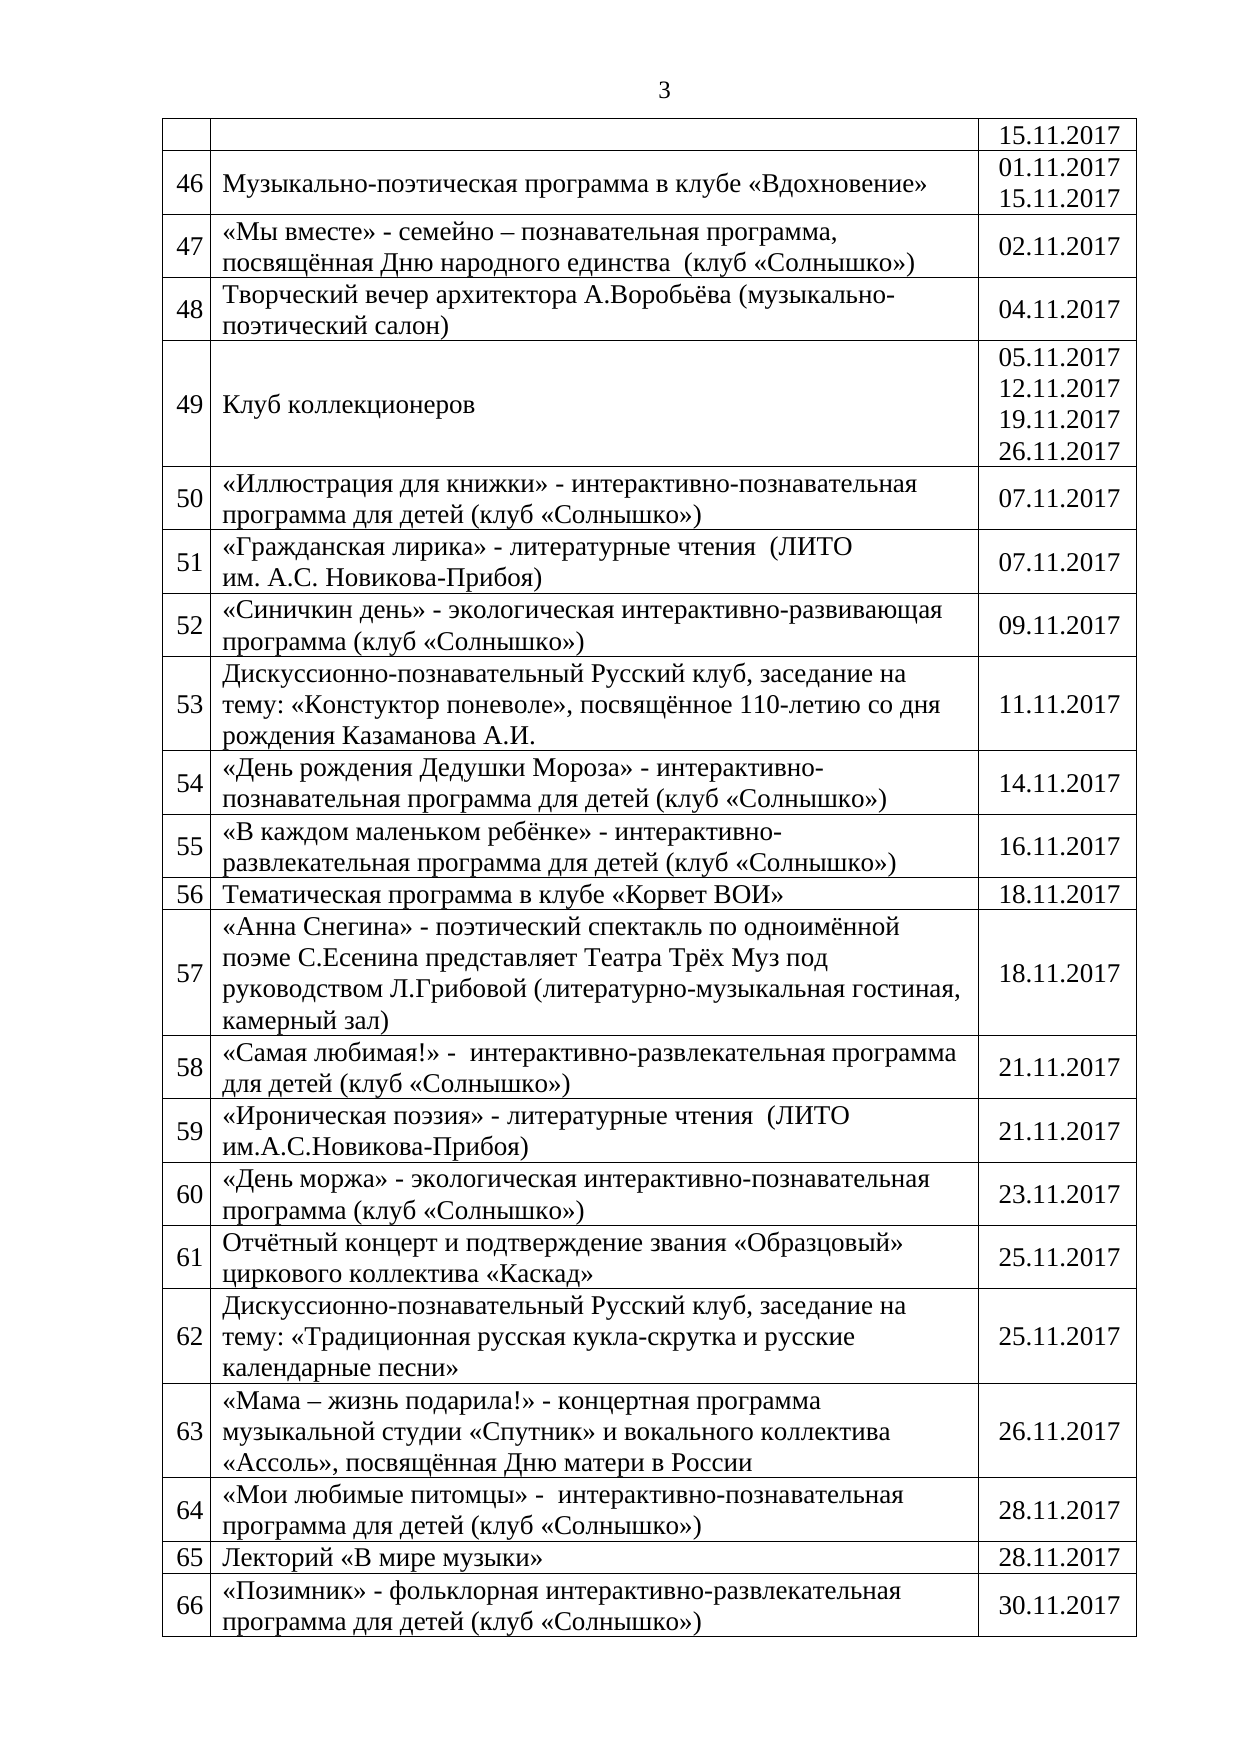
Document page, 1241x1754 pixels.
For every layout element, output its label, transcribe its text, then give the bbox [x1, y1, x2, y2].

table_cell 28.11.2017 [979, 1542, 1136, 1573]
table_cell 30.11.2017 [979, 1574, 1136, 1636]
table_cell «Мама – жизнь подарила!» - концертная программа музыкальной студии «Спутник» и вокального коллектива «Ассоль», посвящённая Дню матери в России [211, 1384, 978, 1477]
table_cell 09.11.2017 [979, 594, 1136, 656]
table_cell 04.11.2017 [979, 278, 1136, 340]
table_cell «Самая любимая!» - интерактивно-развлекательная программа для детей (клуб «Солнышко») [211, 1036, 978, 1098]
table_cell 61 [163, 1226, 210, 1288]
table_cell 56 [163, 878, 210, 909]
table_cell 47 [163, 215, 210, 277]
table_cell Музыкально-поэтическая программа в клубе «Вдохновение» [211, 151, 978, 214]
table_cell «Мои любимые питомцы» - интерактивно-познавательная программа для детей (клуб «Солнышко») [211, 1478, 978, 1541]
table_cell 64 [163, 1478, 210, 1541]
table_cell «Мы вместе» - семейно – познавательная программа, посвящённая Дню народного единства (клуб «Солнышко») [211, 215, 978, 277]
table_cell 57 [163, 910, 210, 1035]
table_cell 28.11.2017 [979, 1478, 1136, 1541]
table_cell 21.11.2017 [979, 1036, 1136, 1098]
table_cell «Ироническая поэзия» - литературные чтения (ЛИТО им.А.С.Новикова-Прибоя) [211, 1099, 978, 1162]
table_cell 63 [163, 1384, 210, 1477]
table_cell Творческий вечер архитектора А.Воробьёва (музыкально-поэтический салон) [211, 278, 978, 340]
table_cell 58 [163, 1036, 210, 1098]
table_cell «Иллюстрация для книжки» - интерактивно-познавательная программа для детей (клуб «Солнышко») [211, 467, 978, 529]
table_cell 05.11.2017 12.11.2017 19.11.2017 26.11.2017 [979, 341, 1136, 466]
table_cell 23.11.2017 [979, 1163, 1136, 1225]
table_cell Клуб коллекционеров [211, 341, 978, 466]
table_cell 01.11.2017 15.11.2017 [979, 151, 1136, 214]
table_cell «Анна Снегина» - поэтический спектакль по одноимённой поэме С.Есенина представляет Театра Трёх Муз под руководством Л.Грибовой (литературно-музыкальная гостиная, камерный зал) [211, 910, 978, 1035]
table_cell 53 [163, 657, 210, 750]
table_cell 14.11.2017 [979, 751, 1136, 814]
table_cell 11.11.2017 [979, 657, 1136, 750]
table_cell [211, 119, 978, 150]
table_cell Отчётный концерт и подтверждение звания «Образцовый» циркового коллектива «Каскад» [211, 1226, 978, 1288]
table_cell «День рождения Дедушки Мороза» - интерактивно-познавательная программа для детей (клуб «Солнышко») [211, 751, 978, 814]
table_cell Лекторий «В мире музыки» [211, 1542, 978, 1573]
table_cell 45 [163, 119, 210, 150]
table_cell «В каждом маленьком ребёнке» - интерактивно-развлекательная программа для детей (клуб «Солнышко») [211, 815, 978, 877]
table_cell «День моржа» - экологическая интерактивно-познавательная программа (клуб «Солнышко») [211, 1163, 978, 1225]
table_cell Дискуссионно-познавательный Русский клуб, заседание на тему: «Констуктор поневоле», посвящённое 110-летию со дня рождения Казаманова А.И. [211, 657, 978, 750]
table_cell 50 [163, 467, 210, 529]
table_cell 18.11.2017 [979, 878, 1136, 909]
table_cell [979, 119, 1136, 150]
table_cell 26.11.2017 [979, 1384, 1136, 1477]
table_cell 55 [163, 815, 210, 877]
table_cell 18.11.2017 [979, 910, 1136, 1035]
table_cell 54 [163, 751, 210, 814]
table_cell 59 [163, 1099, 210, 1162]
table_cell 65 [163, 1542, 210, 1573]
table_cell 46 [163, 151, 210, 214]
table_cell 52 [163, 594, 210, 656]
table_cell 48 [163, 278, 210, 340]
table_cell 66 [163, 1574, 210, 1636]
table_cell «Позимник» - фольклорная интерактивно-развлекательная программа для детей (клуб «Солнышко») [211, 1574, 978, 1636]
table_cell 07.11.2017 [979, 530, 1136, 593]
table_cell 49 [163, 341, 210, 466]
table_cell 07.11.2017 [979, 467, 1136, 529]
table_cell 62 [163, 1289, 210, 1383]
table_cell «Гражданская лирика» - литературные чтения (ЛИТО им. А.С. Новикова-Прибоя) [211, 530, 978, 593]
table_cell Тематическая программа в клубе «Корвет ВОИ» [211, 878, 978, 909]
table_cell 02.11.2017 [979, 215, 1136, 277]
table_cell 16.11.2017 [979, 815, 1136, 877]
table_cell 51 [163, 530, 210, 593]
table_cell 25.11.2017 [979, 1226, 1136, 1288]
table_cell 60 [163, 1163, 210, 1225]
table_cell 21.11.2017 [979, 1099, 1136, 1162]
table_cell «Синичкин день» - экологическая интерактивно-развивающая программа (клуб «Солнышко») [211, 594, 978, 656]
table_cell Дискуссионно-познавательный Русский клуб, заседание на тему: «Традиционная русская кукла-скрутка и русские календарные песни» [211, 1289, 978, 1383]
table_cell 25.11.2017 [979, 1289, 1136, 1383]
